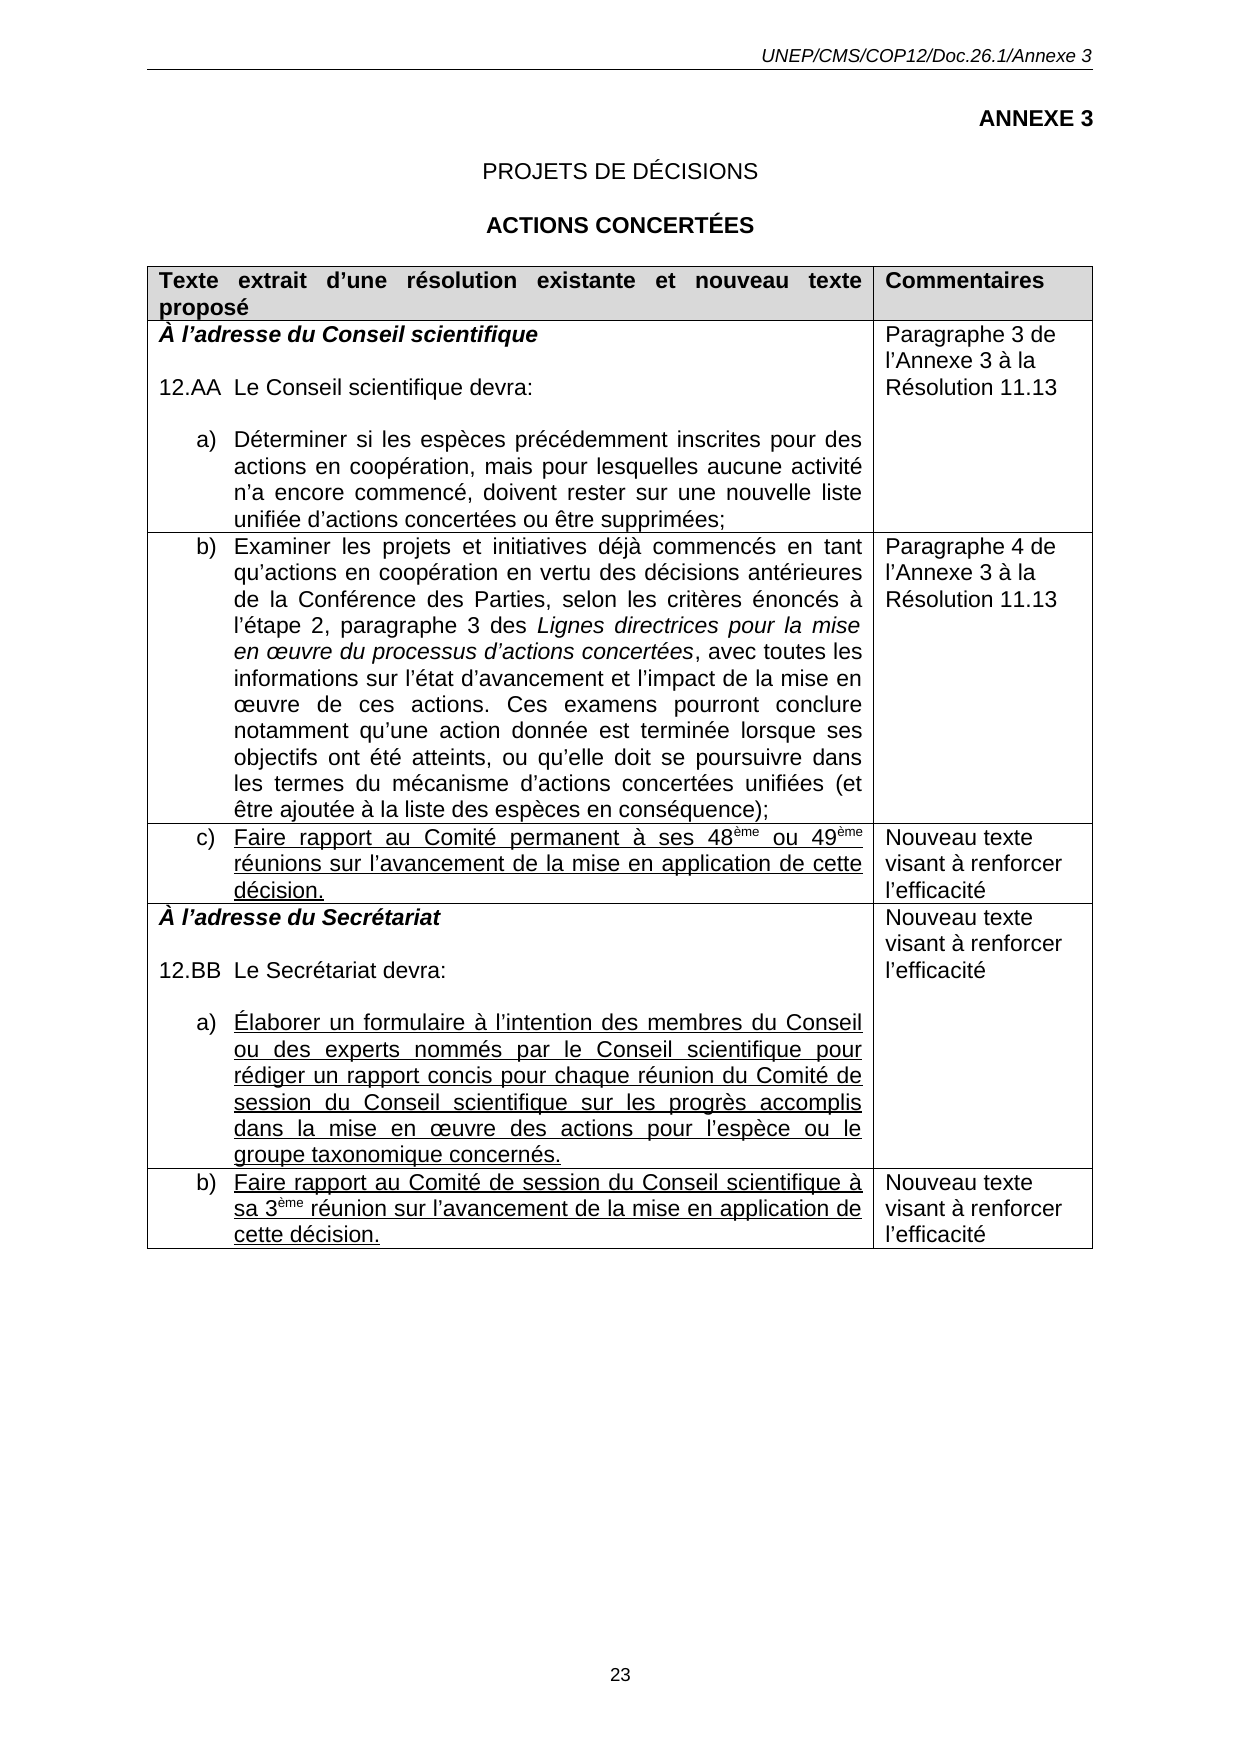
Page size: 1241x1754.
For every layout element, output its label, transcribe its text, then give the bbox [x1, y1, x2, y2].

table_cell Paragraphe 3 de l’Annexe 3 à la Résolution 11.13 [874, 321, 1092, 532]
table_cell À l’adresse du Conseil scientifique 12.AA Le Conseil scientifique devra: Déterminer si les espèces précédemment inscrites pour des actions en coopération, mais pour lesquelles aucune activité n’a encore commencé, doivent rester sur une nouvelle liste unifiée d’actions concertées ou être supprimées; [148, 321, 873, 532]
table_cell Paragraphe 4 de l’Annexe 3 à la Résolution 11.13 [874, 533, 1092, 823]
text actions concertÉes [147, 212, 1093, 238]
table_cell À l’adresse du Secrétariat 12.BB Le Secrétariat devra: Élaborer un formulaire à l’intention des membres du Conseil ou des experts nommés par le Conseil scientifique pour rédiger un rapport concis pour chaque réunion du Comité de session du Conseil scientifique sur les progrès accomplis dans la mise en œuvre des actions pour l’espèce ou le groupe taxonomique concernés. [148, 904, 873, 1167]
table_cell Faire rapport au Comité permanent à ses 48ème ou 49ème réunions sur l’avancement de la mise en application de cette décision. [148, 824, 873, 903]
text AnnexE 3 [147, 105, 1093, 131]
table_cell Nouveau texte visant à renforcer l’efficacité [874, 1169, 1092, 1248]
table_header Texte extrait d’une résolution existante et nouveau texte proposé [148, 267, 873, 320]
table_cell Faire rapport au Comité de session du Conseil scientifique à sa 3ème réunion sur l’avancement de la mise en application de cette décision. [148, 1169, 873, 1248]
table_cell Examiner les projets et initiatives déjà commencés en tant qu’actions en coopération en vertu des décisions antérieures de la Conférence des Parties, selon les critères énoncés à l’étape 2, paragraphe 3 des Lignes directrices pour la mise en œuvre du processus d’actions concertées, avec toutes les informations sur l’état d’avancement et l’impact de la mise en œuvre de ces actions. Ces examens pourront conclure notamment qu’une action donnée est terminée lorsque ses objectifs ont été atteints, ou qu’elle doit se poursuivre dans les termes du mécanisme d’actions concertées unifiées (et être ajoutée à la liste des espèces en conséquence); [148, 533, 873, 823]
table_cell Nouveau texte visant à renforcer l’efficacité [874, 904, 1092, 1167]
table_cell Nouveau texte visant à renforcer l’efficacité [874, 824, 1092, 903]
table_header Commentaires [874, 267, 1092, 320]
text PROJETS DE DÉCISIONS [147, 158, 1093, 184]
